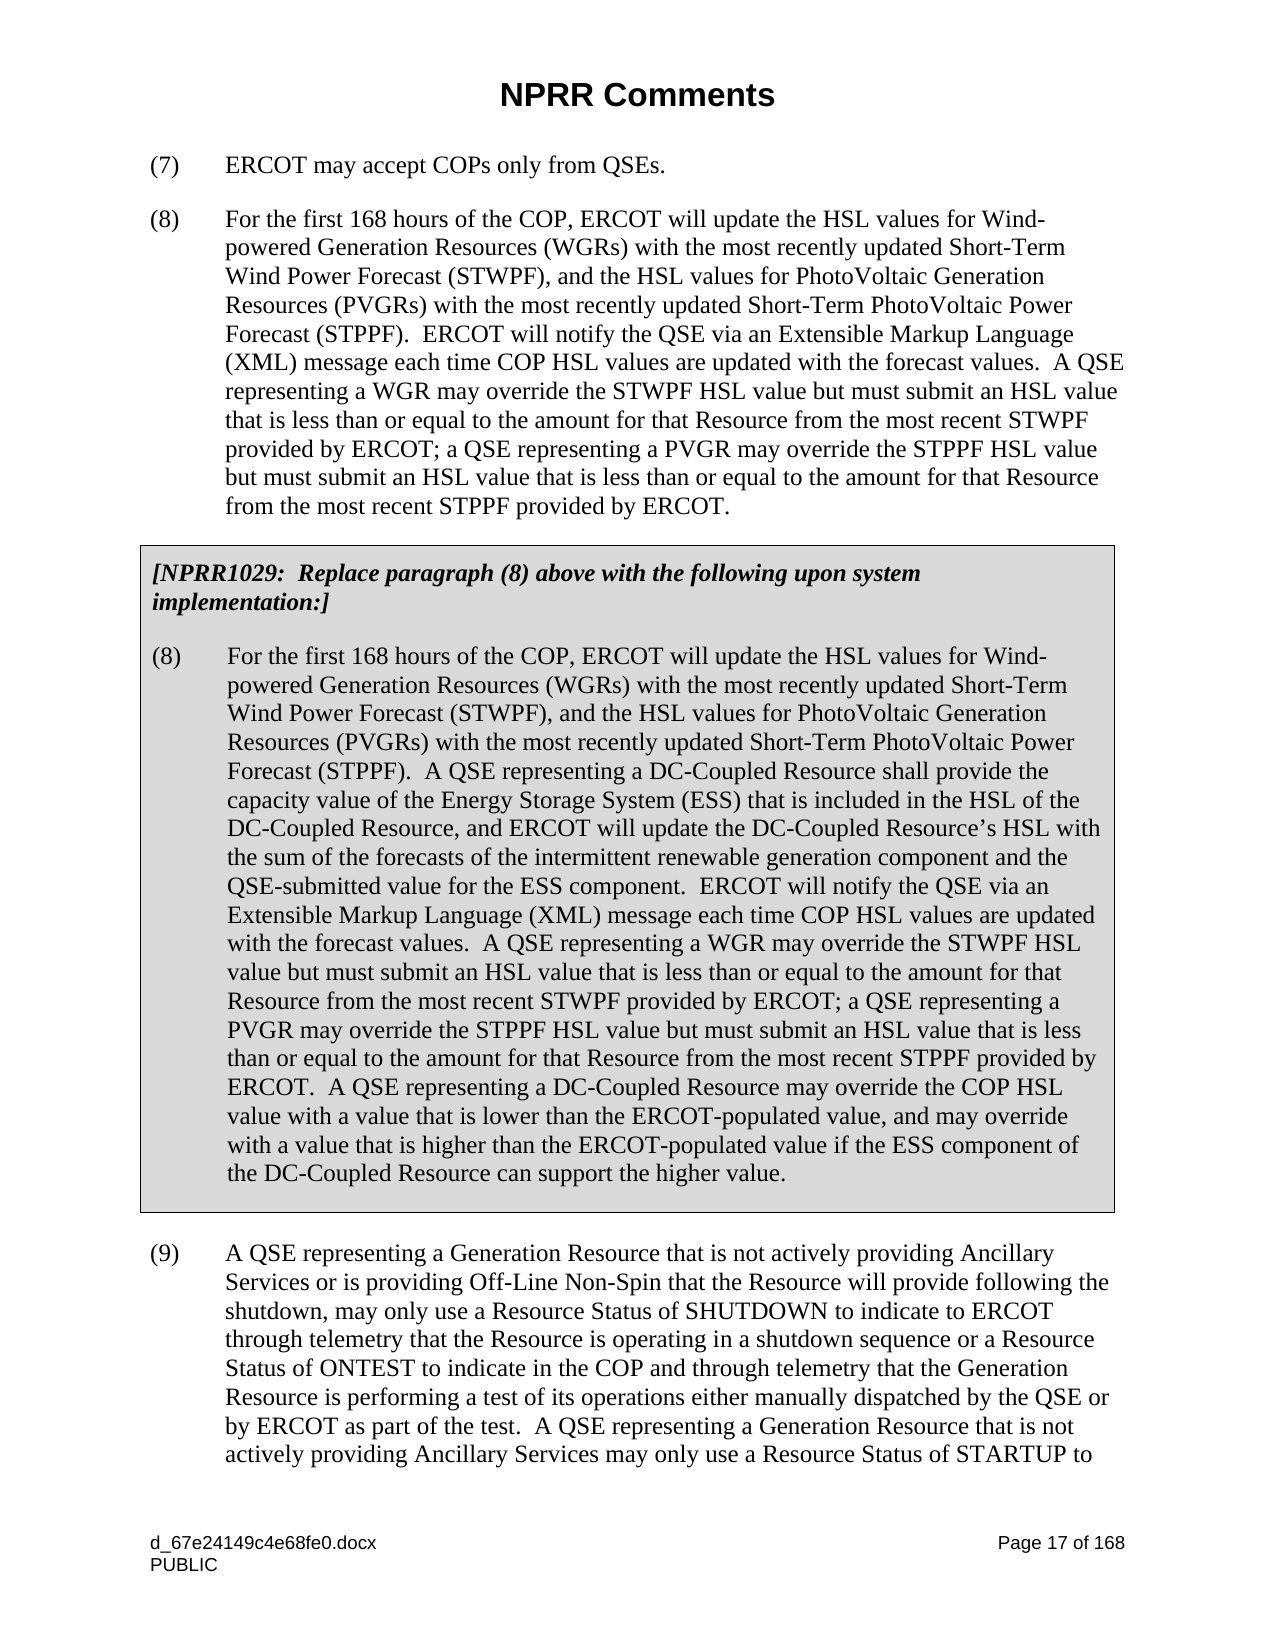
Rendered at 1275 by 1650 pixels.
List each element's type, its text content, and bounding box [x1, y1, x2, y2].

text (7) ERCOT may accept COPs only from QSEs. [150, 150, 1125, 179]
text (8) For the first 168 hours of the COP, ERCOT will update the HSL values for Wind-powered Generation Resources (WGRs) with the most recently updated Short-Term Wind Power Forecast (STWPF), and the HSL values for PhotoVoltaic Generation Resources (PVGRs) with the most recently updated Short-Term PhotoVoltaic Power Forecast (STPPF). ERCOT will notify the QSE via an Extensible Markup Language (XML) message each time COP HSL values are updated with the forecast values. A QSE representing a WGR may override the STWPF HSL value but must submit an HSL value that is less than or equal to the amount for that Resource from the most recent STWPF provided by ERCOT; a QSE representing a PVGR may override the STPPF HSL value but must submit an HSL value that is less than or equal to the amount for that Resource from the most recent STPPF provided by ERCOT. [150, 204, 1125, 520]
table_header [NPRR1029: Replace paragraph (8) above with the following upon system implementation:] (8) For the first 168 hours of the COP, ERCOT will update the HSL values for Wind-powered Generation Resources (WGRs) with the most recently updated Short-Term Wind Power Forecast (STWPF), and the HSL values for PhotoVoltaic Generation Resources (PVGRs) with the most recently updated Short-Term PhotoVoltaic Power Forecast (STPPF). A QSE representing a DC-Coupled Resource shall provide the capacity value of the Energy Storage System (ESS) that is included in the HSL of the DC-Coupled Resource, and ERCOT will update the DC-Coupled Resource’s HSL with the sum of the forecasts of the intermittent renewable generation component and the QSE-submitted value for the ESS component. ERCOT will notify the QSE via an Extensible Markup Language (XML) message each time COP HSL values are updated with the forecast values. A QSE representing a WGR may override the STWPF HSL value but must submit an HSL value that is less than or equal to the amount for that Resource from the most recent STWPF provided by ERCOT; a QSE representing a PVGR may override the STPPF HSL value but must submit an HSL value that is less than or equal to the amount for that Resource from the most recent STPPF provided by ERCOT. A QSE representing a DC-Coupled Resource may override the COP HSL value with a value that is lower than the ERCOT-populated value, and may override with a value that is higher than the ERCOT-populated value if the ESS component of the DC-Coupled Resource can support the higher value. [141, 546, 1114, 1212]
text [150, 1238, 1125, 1468]
